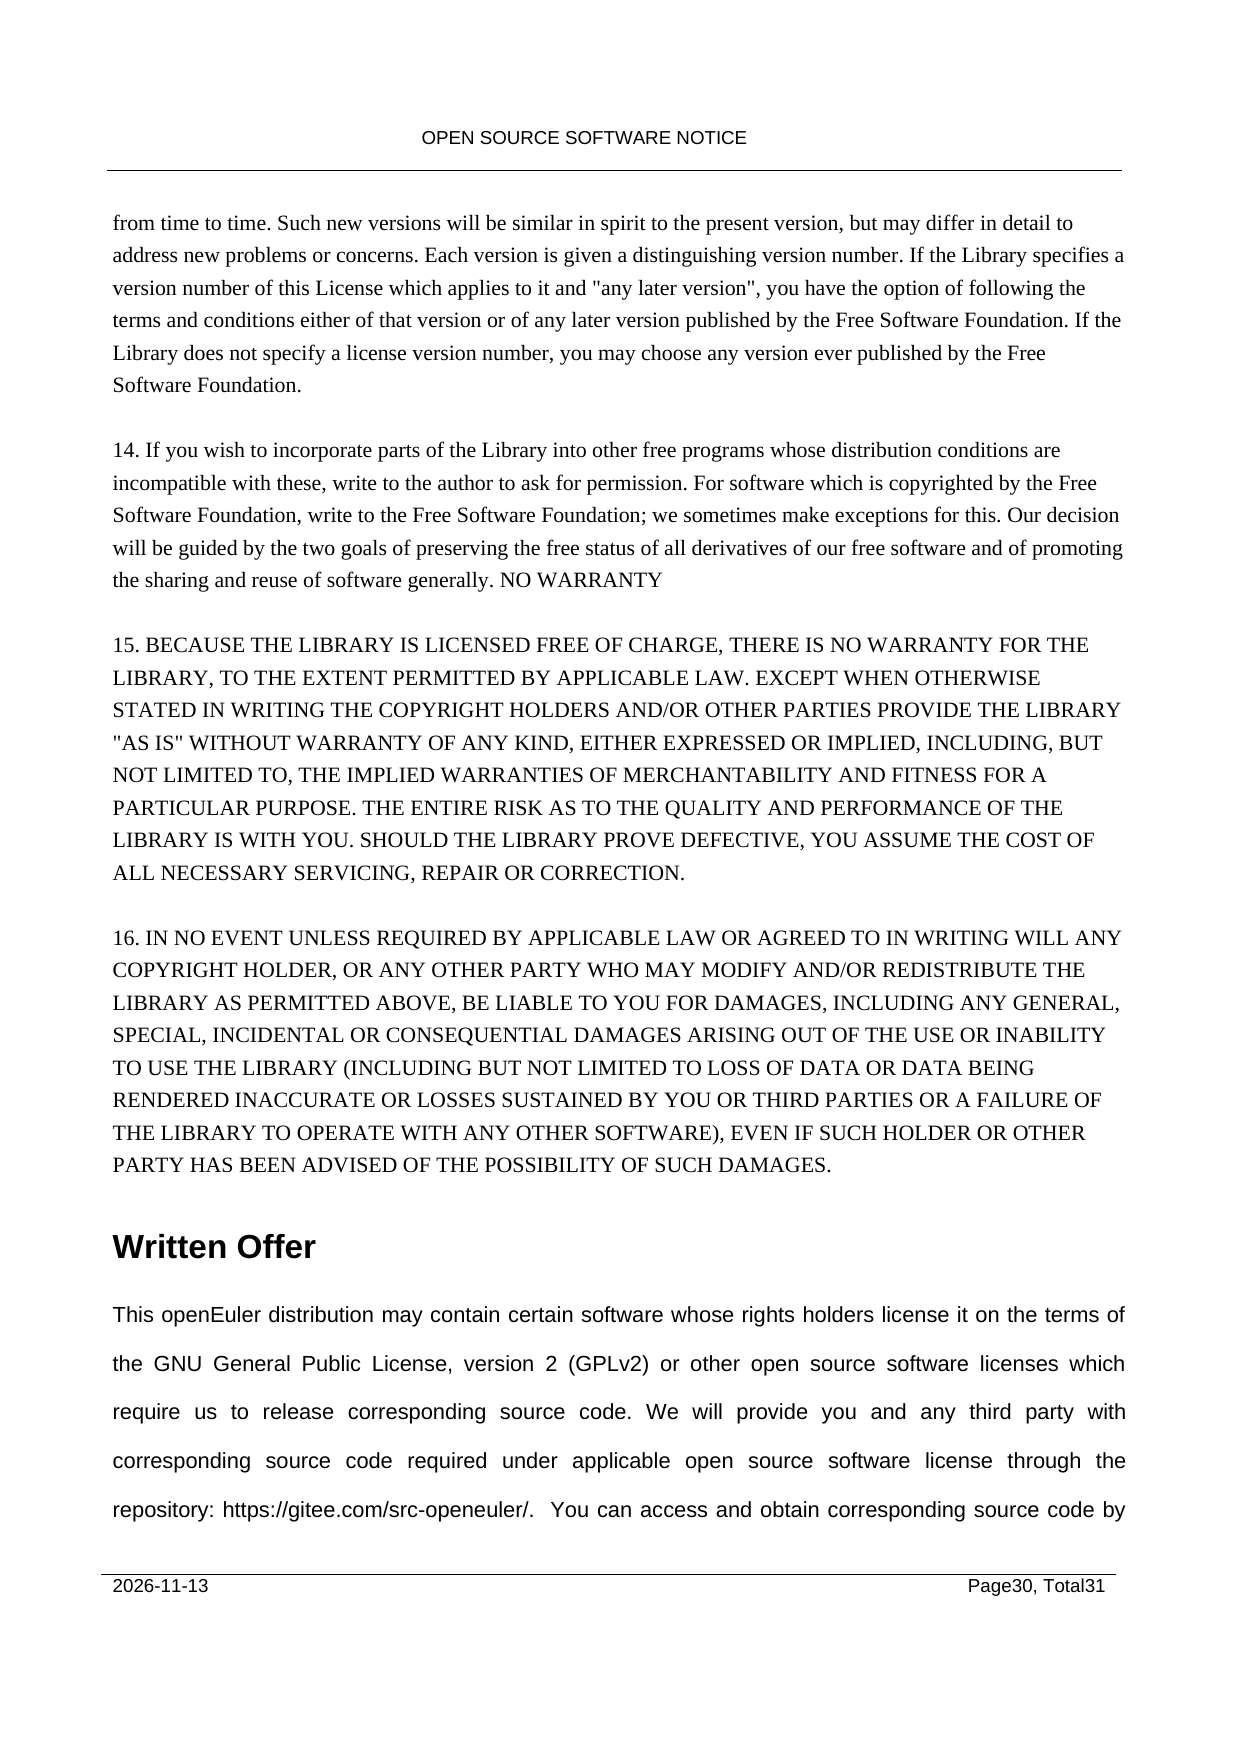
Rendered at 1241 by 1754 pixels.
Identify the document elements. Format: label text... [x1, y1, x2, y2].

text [112, 1298, 1128, 1526]
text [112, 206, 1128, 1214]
text Written Offer [112, 1214, 1128, 1279]
